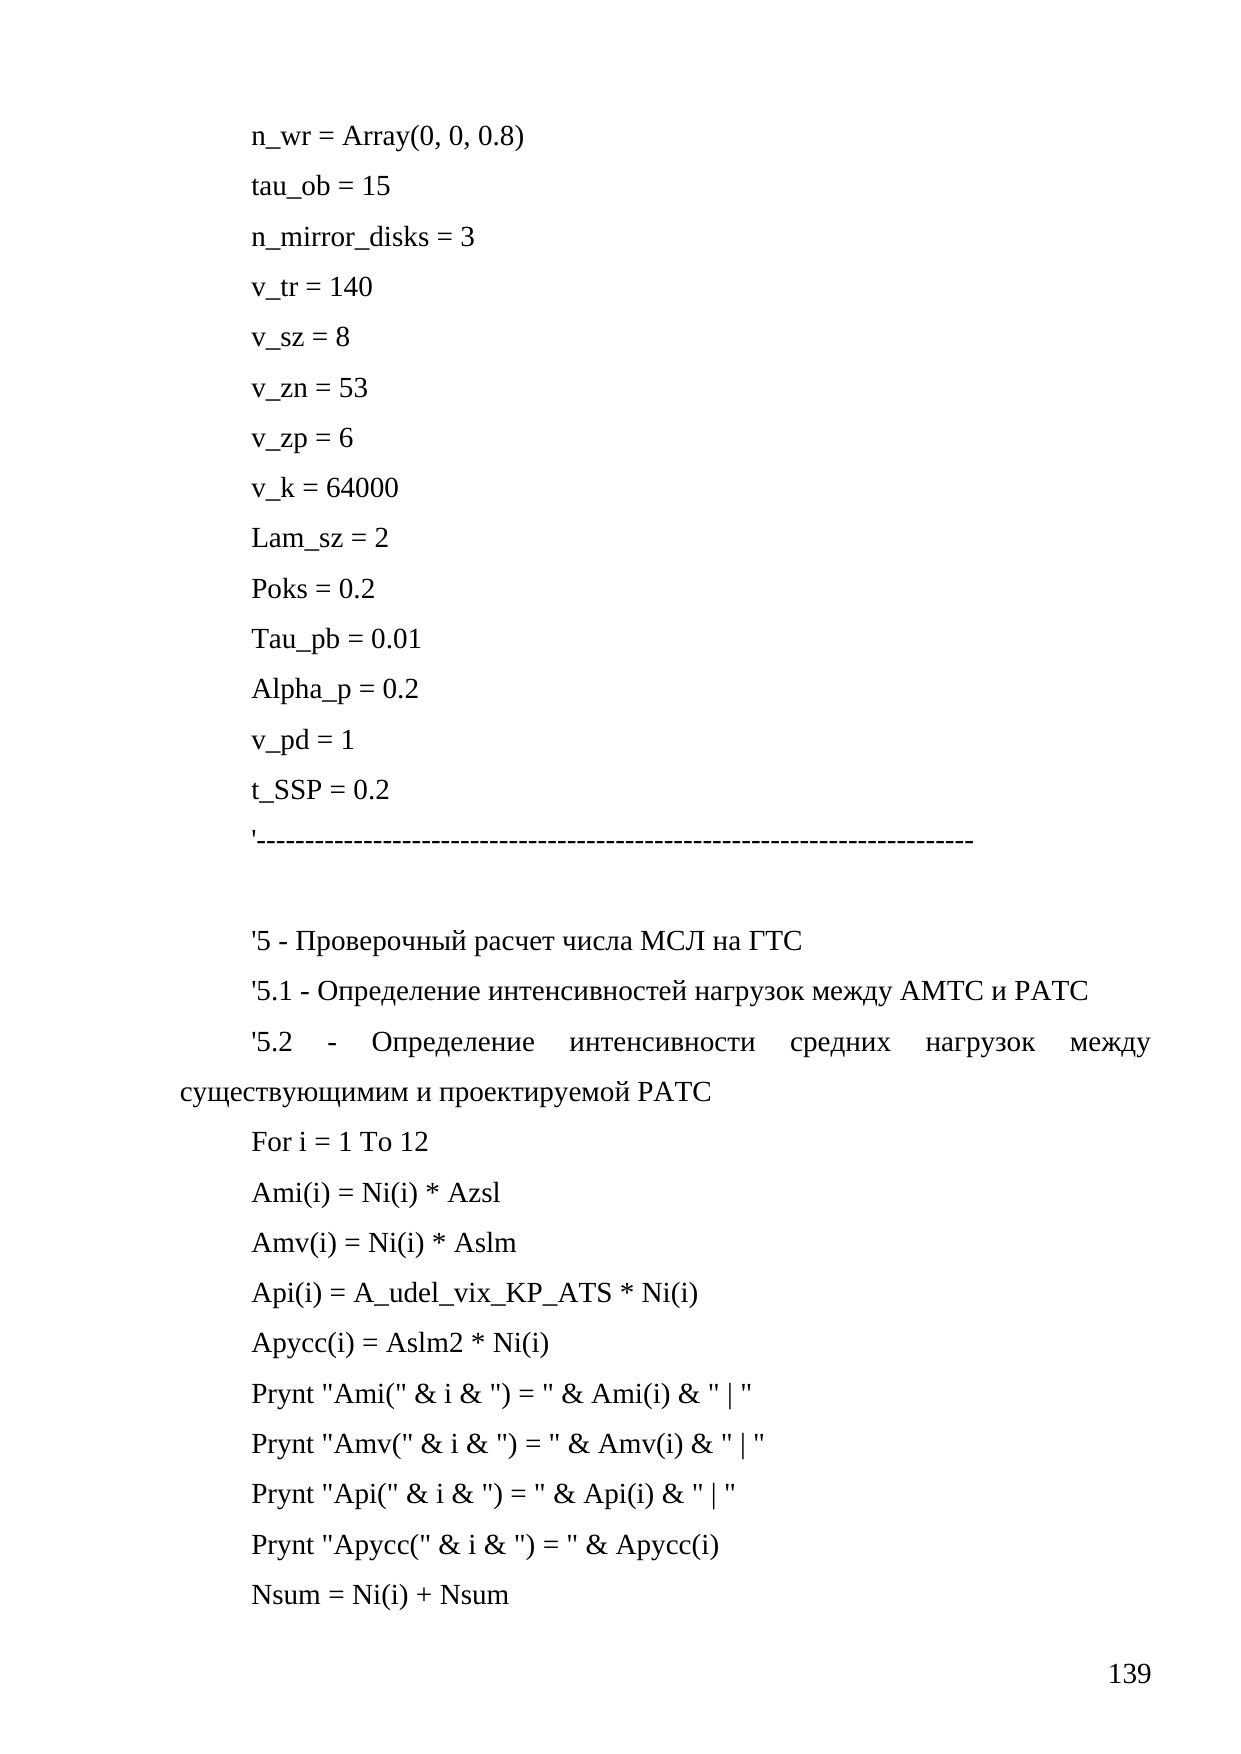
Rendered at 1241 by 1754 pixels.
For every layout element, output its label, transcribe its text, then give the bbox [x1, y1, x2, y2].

text v_zp = 6 [179, 420, 1151, 453]
text Alpha_p = 0.2 [179, 672, 1151, 705]
text '-------------------------------------------------------------------------- [179, 822, 1151, 856]
text Ami(i) = Ni(i) * Azsl [179, 1175, 1151, 1208]
text Prynt "Apycc(" & i & ") = " & Apycc(i) [179, 1527, 1151, 1560]
text '5 - Проверочный расчет числа МСЛ на ГТС [179, 923, 1151, 957]
text t_SSP = 0.2 [179, 772, 1151, 806]
text Poks = 0.2 [179, 571, 1151, 604]
text '5.2 - Определение интенсивности средних нагрузок между существующимим и проектируемой РАТС [179, 1024, 1151, 1108]
text v_tr = 140 [179, 269, 1151, 303]
text v_k = 64000 [179, 470, 1151, 504]
text Nsum = Ni(i) + Nsum [179, 1577, 1151, 1611]
text Api(i) = A_udel_vix_KP_ATS * Ni(i) [179, 1275, 1151, 1309]
text Apycc(i) = Aslm2 * Ni(i) [179, 1326, 1151, 1359]
text n_mirror_disks = 3 [179, 219, 1151, 252]
text For i = 1 To 12 [179, 1124, 1151, 1158]
text Lam_sz = 2 [179, 521, 1151, 554]
text Tau_pb = 0.01 [179, 621, 1151, 655]
text v_sz = 8 [179, 319, 1151, 353]
text Amv(i) = Ni(i) * Aslm [179, 1225, 1151, 1258]
text Prynt "Ami(" & i & ") = " & Ami(i) & " | " [179, 1376, 1151, 1409]
text Prynt "Api(" & i & ") = " & Api(i) & " | " [179, 1477, 1151, 1510]
text '5.1 - Определение интенсивностей нагрузок между АМТС и РАТС [179, 973, 1151, 1007]
text tau_ob = 15 [179, 168, 1151, 202]
text n_wr = Array(0, 0, 0.8) [179, 118, 1151, 152]
text Prynt "Amv(" & i & ") = " & Amv(i) & " | " [179, 1426, 1151, 1460]
text v_pd = 1 [179, 722, 1151, 755]
text v_zn = 53 [179, 370, 1151, 403]
